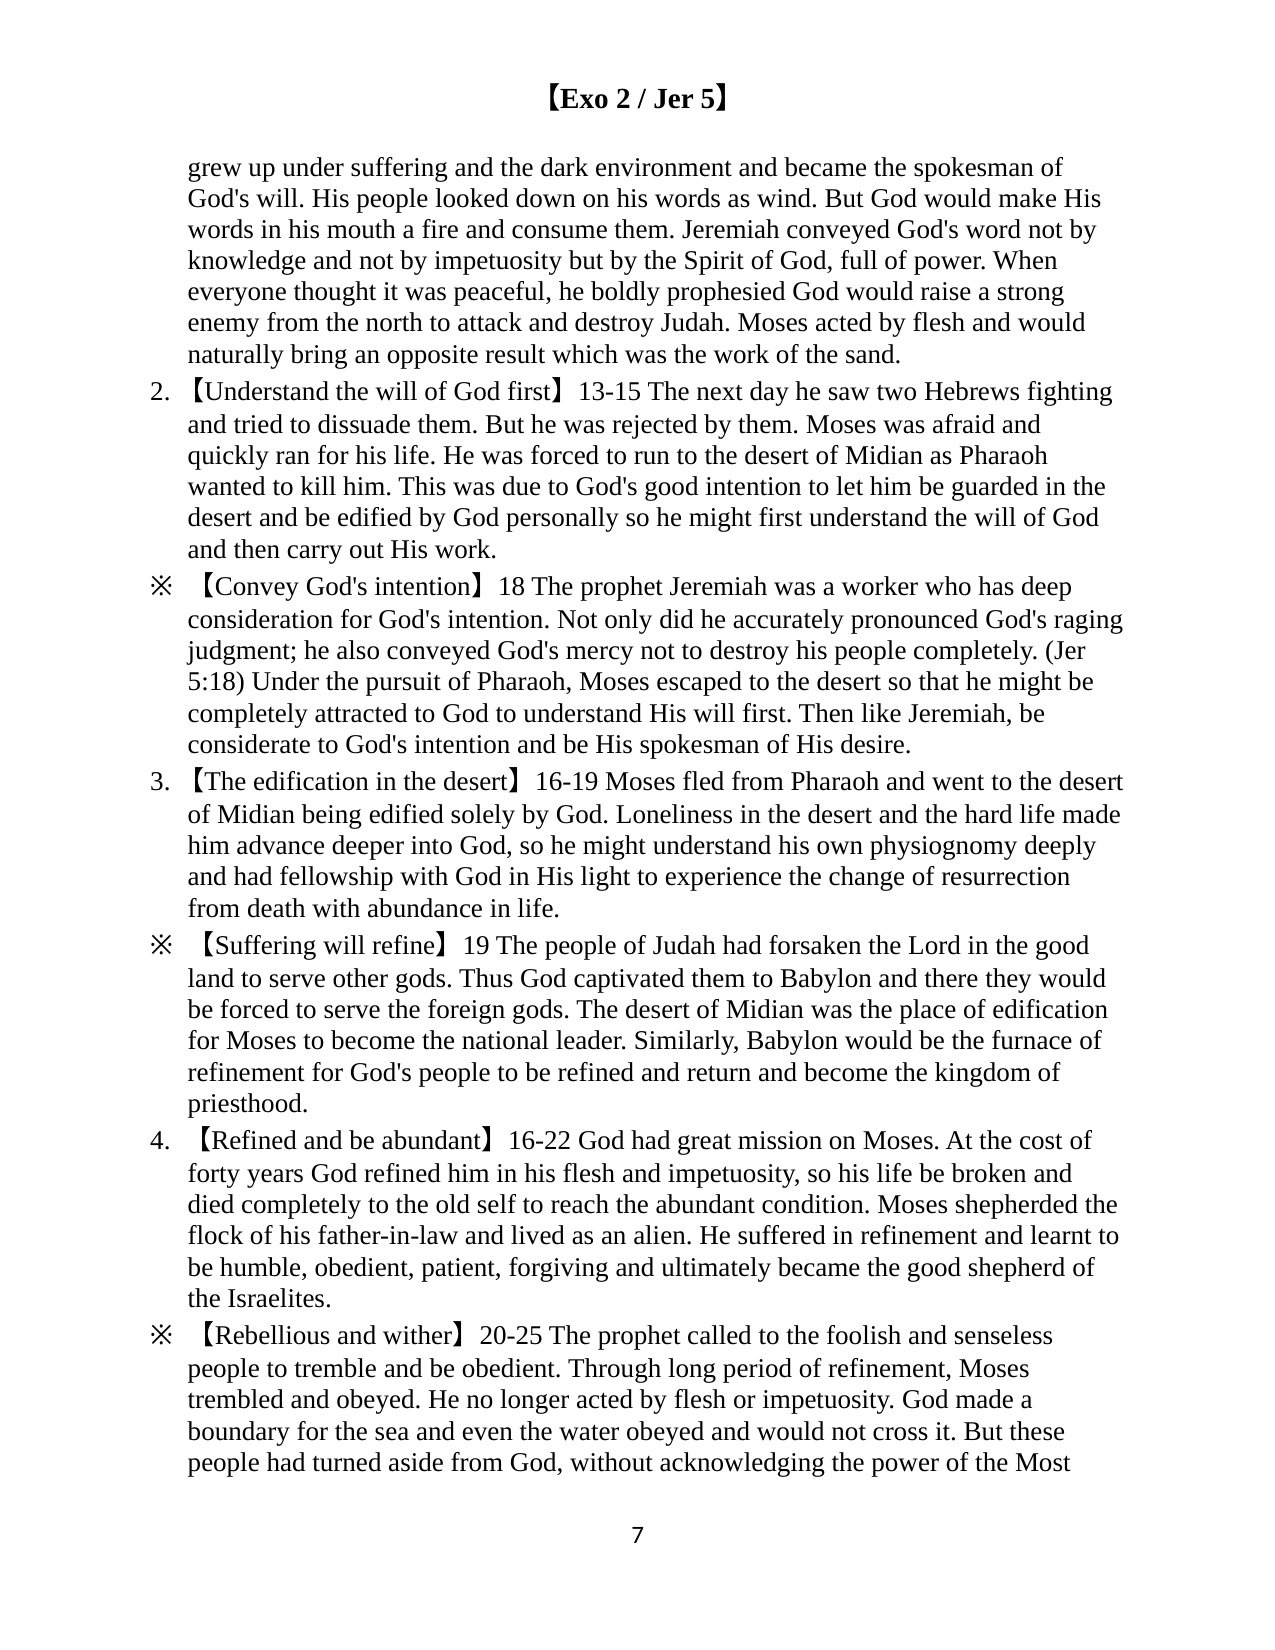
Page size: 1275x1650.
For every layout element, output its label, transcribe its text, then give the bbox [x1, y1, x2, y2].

list 3. 【The edification in the desert】16-19 Moses fled from Pharaoh and went to the desert of Midian being edified solely by God. Loneliness in the desert and the hard life made him advance deeper into God, so he might understand his own physiognomy deeply and had fellowship with God in His light to experience the change of resurrection from death with abundance in life. [150, 759, 1125, 923]
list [150, 1313, 1125, 1477]
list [150, 151, 1125, 369]
list 【Suffering will refine】19 The people of Judah had forsaken the Lord in the good land to serve other gods. Thus God captivated them to Babylon and there they would be forced to serve the foreign gods. The desert of Midian was the place of edification for Moses to become the national leader. Similarly, Babylon would be the furnace of refinement for God's people to be refined and return and become the kingdom of priesthood. [150, 923, 1125, 1118]
list 【Convey God's intention】18 The prophet Jeremiah was a worker who has deep consideration for God's intention. Not only did he accurately pronounced God's raging judgment; he also conveyed God's mercy not to destroy his people completely. (Jer 5:18) Under the pursuit of Pharaoh, Moses escaped to the desert so that he might be completely attracted to God to understand His will first. Then like Jeremiah, be considerate to God's intention and be His spokesman of His desire. [150, 564, 1125, 759]
list 4. 【Refined and be abundant】16-22 God had great mission on Moses. At the cost of forty years God refined him in his flesh and impetuosity, so his life be broken and died completely to the old self to reach the abundant condition. Moses shepherded the flock of his father-in-law and lived as an alien. He suffered in refinement and learnt to be humble, obedient, patient, forgiving and ultimately became the good shepherd of the Israelites. [150, 1118, 1125, 1313]
list 2. 【Understand the will of God first】13-15 The next day he saw two Hebrews fighting and tried to dissuade them. But he was rejected by them. Moses was afraid and quickly ran for his life. He was forced to run to the desert of Midian as Pharaoh wanted to kill him. This was due to God's good intention to let him be guarded in the desert and be edified by God personally so he might first understand the will of God and then carry out His work. [150, 369, 1125, 564]
